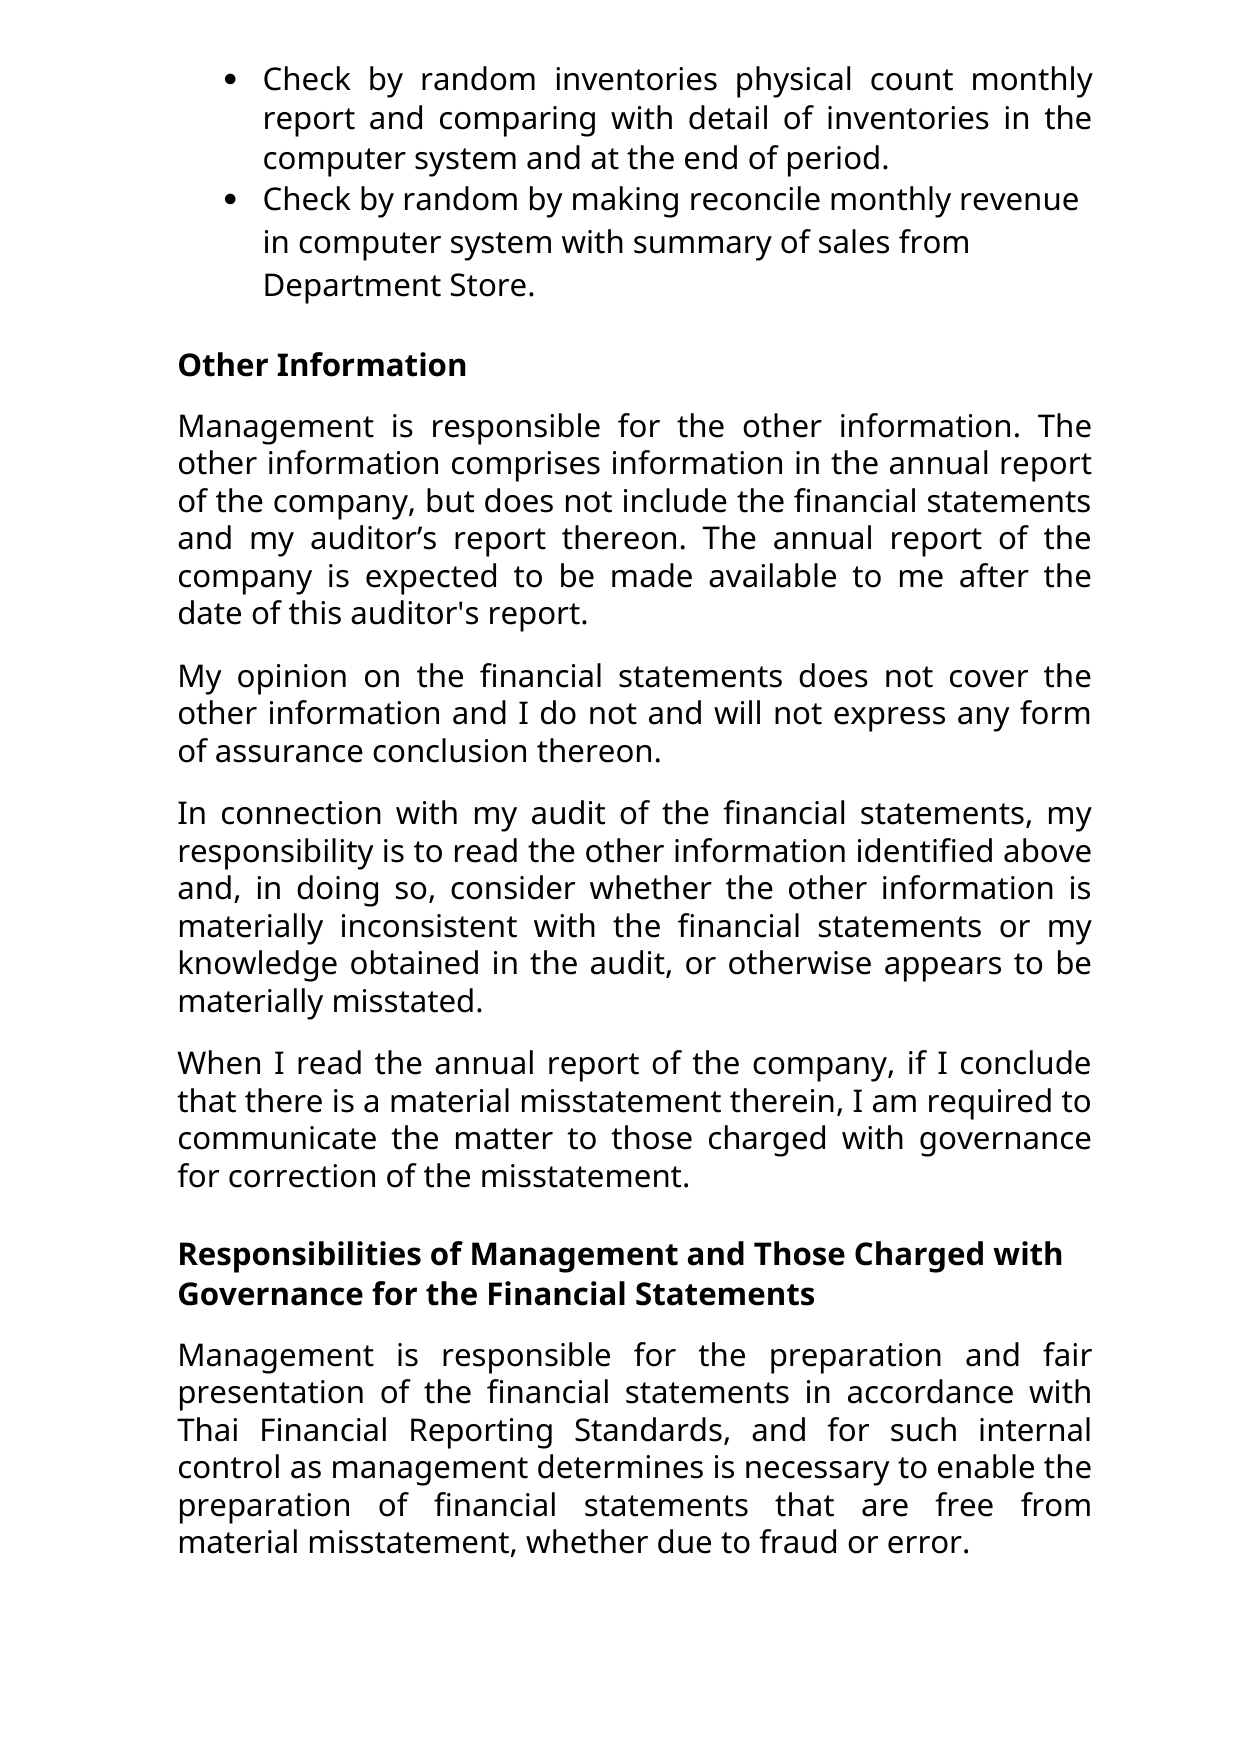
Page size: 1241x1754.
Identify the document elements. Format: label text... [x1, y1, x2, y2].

text Other Information [177, 345, 1093, 384]
text Management is responsible for the preparation and fair presentation of the financial statements in accordance with Thai Financial Reporting Standards, and for such internal control as management determines is necessary to enable the preparation of financial statements that are free from material misstatement, whether due to fraud or error. [177, 1336, 1093, 1561]
list Check by random inventories physical count monthly report and comparing with detail of inventories in the computer system and at the end of period. [225, 58, 1093, 177]
list Check by random by making reconcile monthly revenue in computer system with summary of sales from Department Store. [225, 177, 1093, 305]
text My opinion on the financial statements does not cover the other information and I do not and will not express any form of assurance conclusion thereon. [177, 657, 1093, 769]
text Responsibilities of Management and Those Charged with Governance for the Financial Statements [177, 1234, 1093, 1313]
text In connection with my audit of the financial statements, my responsibility is to read the other information identified above and, in doing so, consider whether the other information is materially inconsistent with the financial statements or my knowledge obtained in the audit, or otherwise appears to be materially misstated. [177, 794, 1093, 1019]
text Management is responsible for the other information. The other information comprises information in the annual report of the company, but does not include the financial statements and my auditor’s report thereon. The annual report of the company is expected to be made available to me after the date of this auditor's report. [177, 407, 1093, 632]
text When I read the annual report of the company, if I conclude that there is a material misstatement therein, I am required to communicate the matter to those charged with governance for correction of the misstatement. [177, 1044, 1093, 1194]
